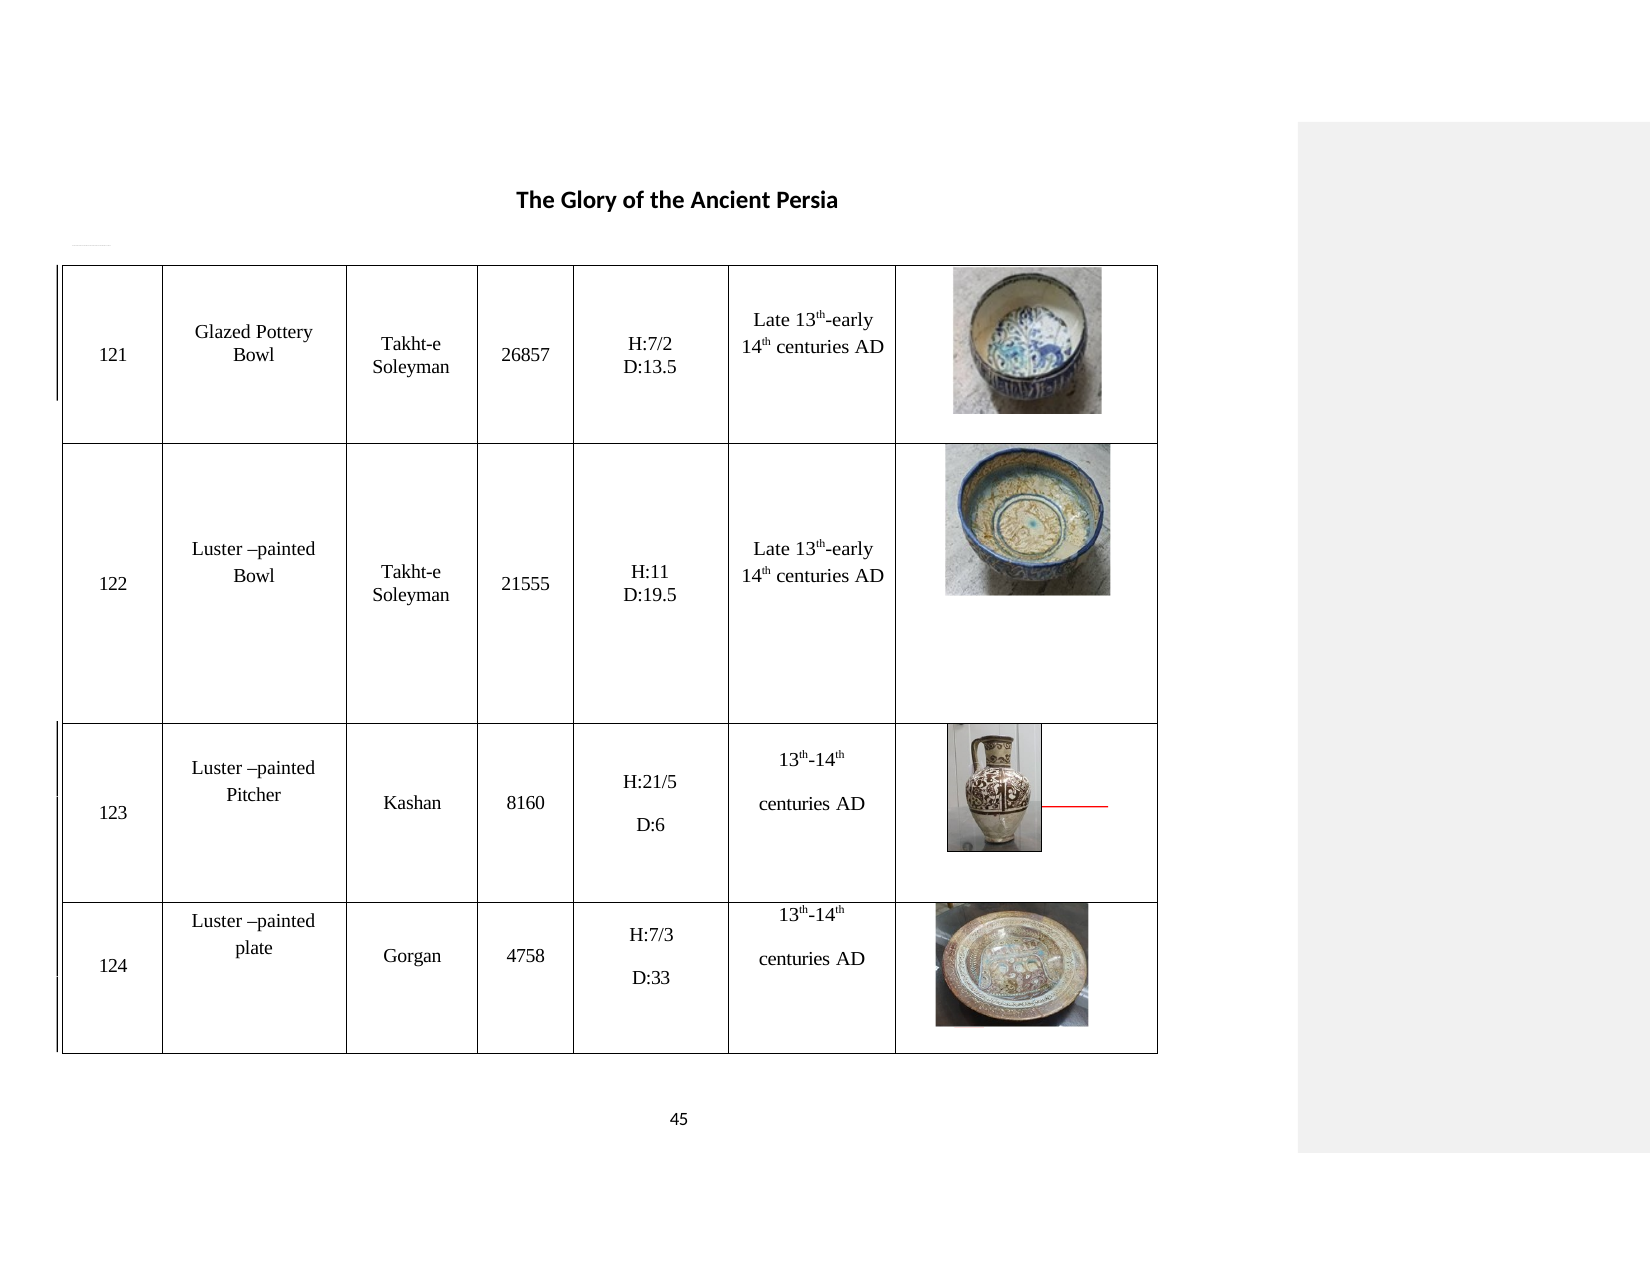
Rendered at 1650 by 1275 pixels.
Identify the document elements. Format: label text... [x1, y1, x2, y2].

table_header H:7/2 D:13.5 [574, 266, 728, 443]
table_cell [896, 903, 1157, 1052]
table_cell 13th-14th centuries AD [729, 724, 895, 902]
table_cell Kashan [347, 724, 477, 902]
table_header Glazed Pottery Bowl [163, 266, 346, 443]
table_cell 123 [63, 724, 162, 902]
table_cell H:21/5 D:6 [574, 724, 728, 902]
table_cell 4758 [478, 903, 573, 1052]
table_header Takht-e Soleyman [347, 266, 477, 443]
table_cell H:7/3 D:33 [574, 903, 728, 1052]
table_header 26857 [478, 266, 573, 443]
picture [935, 903, 1089, 1027]
table_cell 13th-14th centuries AD [729, 903, 895, 1052]
table_cell Late 13th-early 14th centuries AD [729, 444, 895, 723]
picture [945, 444, 1111, 596]
table_cell Luster –painted plate [163, 903, 346, 1052]
table_cell 21555 [478, 444, 573, 723]
table_cell [896, 724, 1157, 902]
table_cell Luster –painted Pitcher [163, 724, 346, 902]
table_cell H:11 D:19.5 [574, 444, 728, 723]
table_cell Gorgan [347, 903, 477, 1052]
table_cell 8160 [478, 724, 573, 902]
picture [952, 266, 1102, 414]
table_header 121 [63, 266, 162, 443]
table_cell 124 [63, 903, 162, 1052]
table_header Late 13th-early 14th centuries AD [729, 266, 895, 443]
table_cell Takht-e Soleyman [347, 444, 477, 723]
table_cell Luster –painted Bowl [163, 444, 346, 723]
table_cell 122 [63, 444, 162, 723]
table_cell [896, 444, 1157, 723]
table_header [896, 266, 1157, 443]
